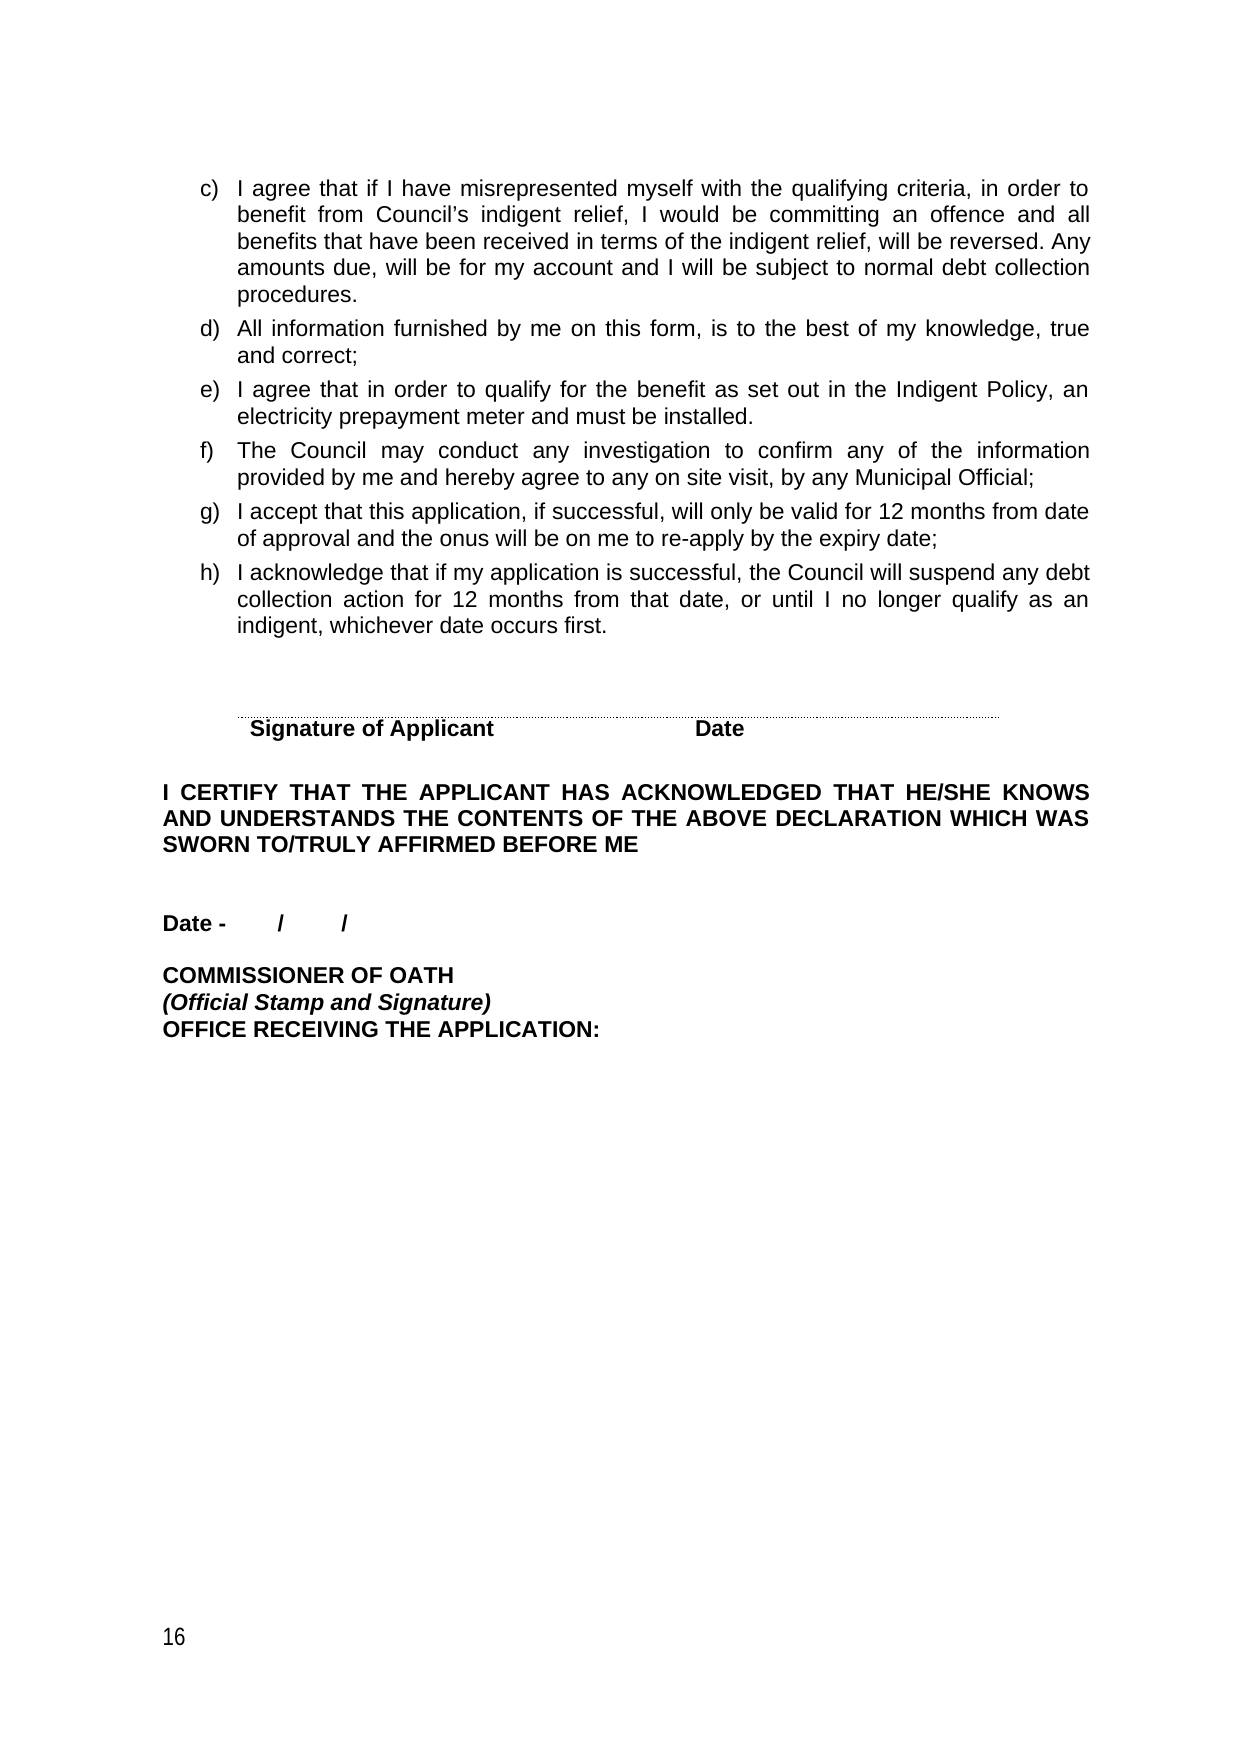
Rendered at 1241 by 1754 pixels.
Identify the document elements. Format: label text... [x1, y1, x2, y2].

table_header Signature of Applicant [238, 717, 594, 743]
text I CERTIFY THAT THE APPLICANT HAS ACKNOWLEDGED THAT HE/SHE KNOWS AND UNDERSTANDS THE CONTENTS OF THE ABOVE DECLARATION WHICH WAS SWORN TO/TRULY AFFIRMED BEFORE ME [162, 779, 1090, 858]
text (Official Stamp and Signature) [162, 990, 1196, 1016]
list I agree that in order to qualify for the benefit as set out in the Indigent Policy, an electricity prepayment meter and must be installed. [200, 376, 1091, 429]
list I agree that if I have misrepresented myself with the qualifying criteria, in order to benefit from Council’s indigent relief, I would be committing an offence and all benefits that have been received in terms of the indigent relief, will be reversed. Any amounts due, will be for my account and I will be subject to normal debt collection procedures. [200, 175, 1091, 307]
text OFFICE RECEIVING THE APPLICATION: [162, 1016, 1196, 1042]
list I acknowledge that if my application is successful, the Council will suspend any debt collection action for 12 months from that date, or until I no longer qualify as an indigent, whichever date occurs first. [200, 559, 1090, 638]
text Date - / / COMMISSIONER OF OATH [162, 885, 454, 989]
list I accept that this application, if successful, will only be valid for 12 months from date of approval and the onus will be on me to re-apply by the expiry date; [200, 498, 1090, 551]
list All information furnished by me on this form, is to the best of my knowledge, true and correct; [200, 315, 1091, 368]
list The Council may conduct any investigation to confirm any of the information provided by me and hereby agree to any on site visit, by any Municipal Official; [200, 437, 1091, 490]
table_header Date [594, 717, 998, 743]
